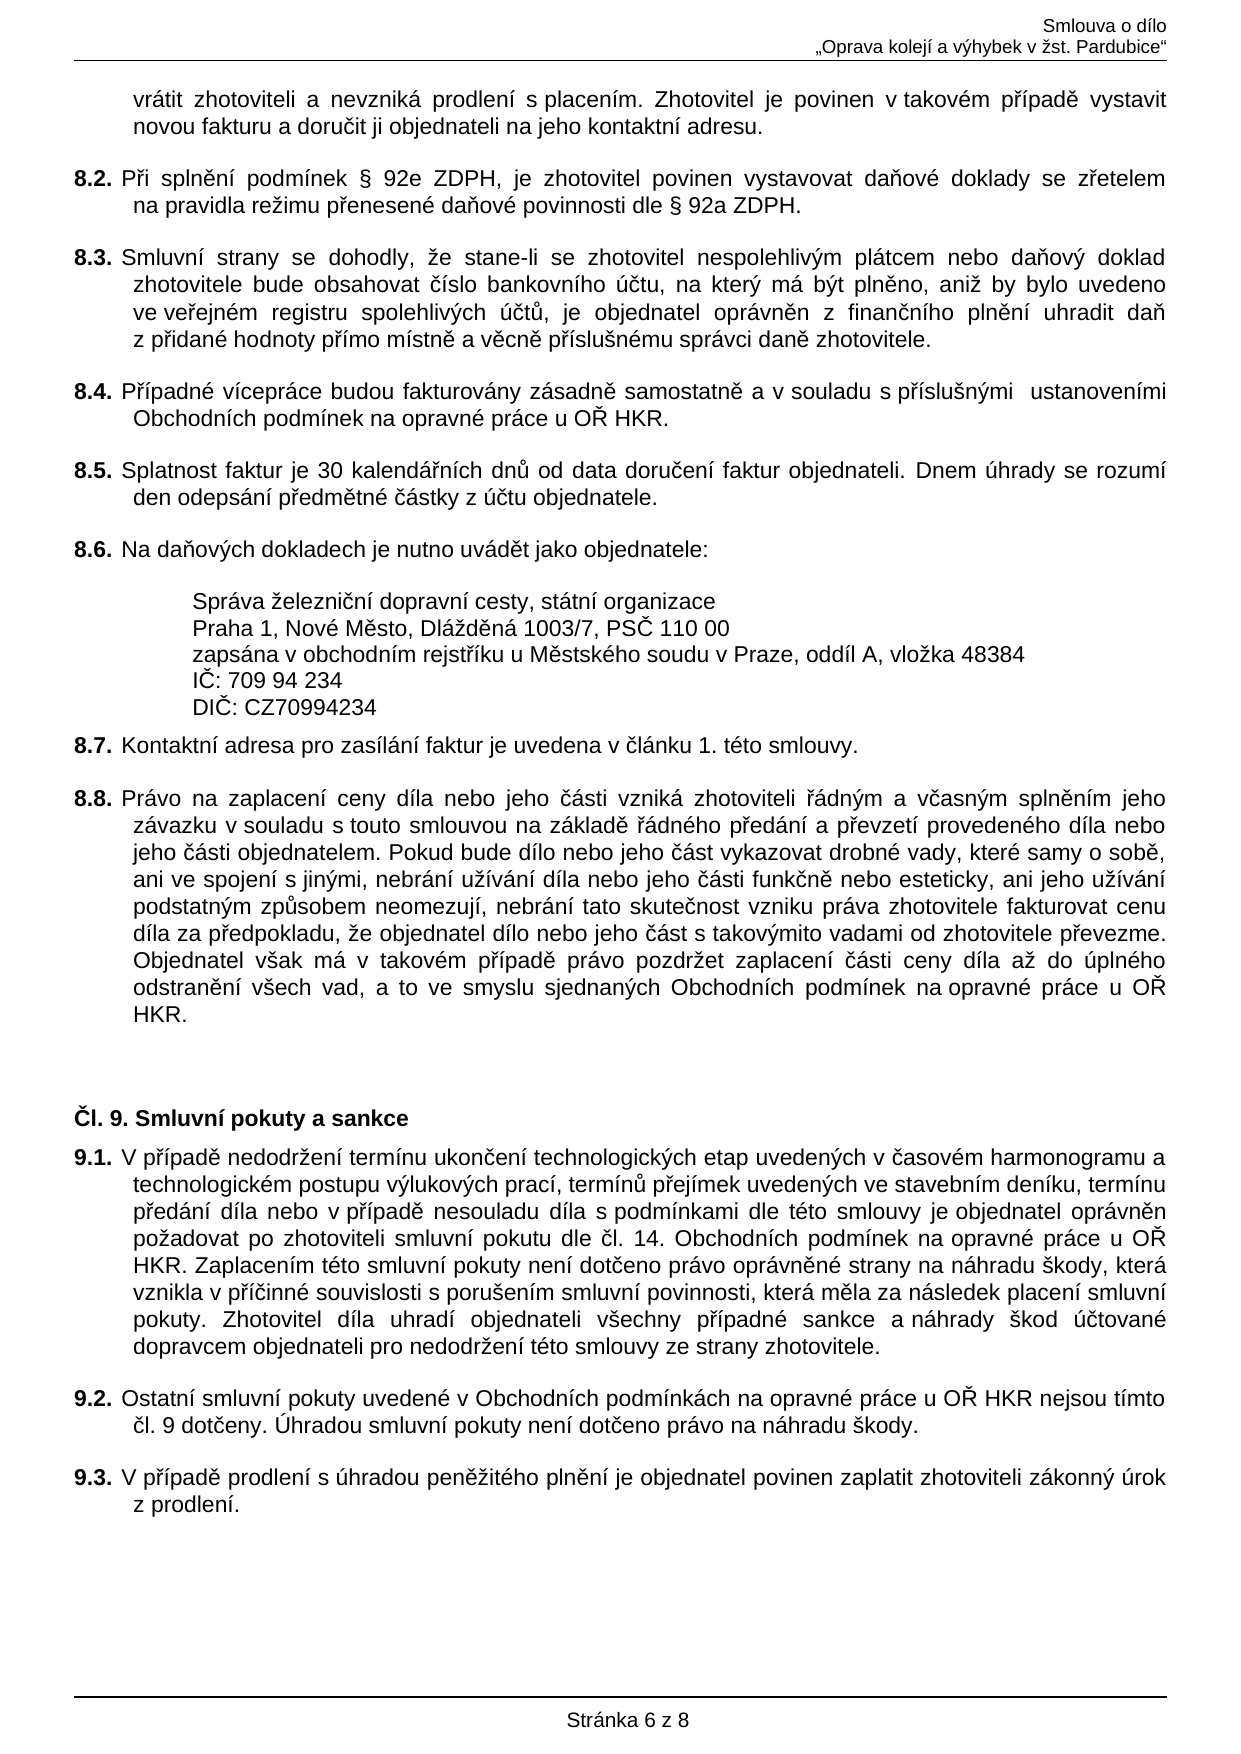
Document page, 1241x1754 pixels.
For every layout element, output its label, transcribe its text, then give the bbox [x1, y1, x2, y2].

list Ostatní smluvní pokuty uvedené v Obchodních podmínkách na opravné práce u OŘ HKR nejsou tímto čl. 9 dotčeny. Úhradou smluvní pokuty není dotčeno právo na náhradu škody. [74, 1385, 1167, 1438]
text DIČ: CZ70994234 [74, 693, 1167, 720]
list Smluvní strany se dohodly, že stane-li se zhotovitel nespolehlivým plátcem nebo daňový doklad zhotovitele bude obsahovat číslo bankovního účtu, na který má být plněno, aniž by bylo uvedeno ve veřejném registru spolehlivých účtů, je objednatel oprávněn z finančního plnění uhradit daň z přidané hodnoty přímo místně a věcně příslušnému správci daně zhotovitele. [74, 244, 1167, 352]
text IČ: 709 94 234 [74, 667, 1167, 693]
list V případě prodlení s úhradou peněžitého plnění je objednatel povinen zaplatit zhotoviteli zákonný úrok z prodlení. [74, 1464, 1167, 1518]
list Splatnost faktur je 30 kalendářních dnů od data doručení faktur objednateli. Dnem úhrady se rozumí den odepsání předmětné částky z účtu objednatele. [74, 457, 1167, 510]
subtitle Čl. 9. Smluvní pokuty a sankce [74, 1104, 1167, 1131]
list Při splnění podmínek § 92e ZDPH, je zhotovitel povinen vystavovat daňové doklady se zřetelem na pravidla režimu přenesené daňové povinnosti dle § 92a ZDPH. [74, 165, 1167, 219]
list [74, 86, 1167, 139]
text Správa železniční dopravní cesty, státní organizace [74, 588, 1167, 614]
list Právo na zaplacení ceny díla nebo jeho části vzniká zhotoviteli řádným a včasným splněním jeho závazku v souladu s touto smlouvou na základě řádného předání a převzetí provedeného díla nebo jeho části objednatelem. Pokud bude dílo nebo jeho část vykazovat drobné vady, které samy o sobě, ani ve spojení s jinými, nebrání užívání díla nebo jeho části funkčně nebo esteticky, ani jeho užívání podstatným způsobem neomezují, nebrání tato skutečnost vzniku práva zhotovitele fakturovat cenu díla za předpokladu, že objednatel dílo nebo jeho část s takovýmito vadami od zhotovitele převezme. Objednatel však má v takovém případě právo pozdržet zaplacení části ceny díla až do úplného odstranění všech vad, a to ve smyslu sjednaných Obchodních podmínek na opravné práce u OŘ HKR. [74, 784, 1167, 1027]
text Praha 1, Nové Město, Dlážděná 1003/7, PSČ 110 00 [74, 614, 1167, 641]
text zapsána v obchodním rejstříku u Městského soudu v Praze, oddíl A, vložka 48384 [74, 641, 1167, 667]
list Na daňových dokladech je nutno uvádět jako objednatele: [74, 536, 1167, 562]
list Kontaktní adresa pro zasílání faktur je uvedena v článku 1. této smlouvy. [74, 732, 1167, 759]
list Případné vícepráce budou fakturovány zásadně samostatně a v souladu s příslušnými ustanoveními Obchodních podmínek na opravné práce u OŘ HKR. [74, 378, 1167, 431]
list V případě nedodržení termínu ukončení technologických etap uvedených v časovém harmonogramu a technologickém postupu výlukových prací, termínů přejímek uvedených ve stavebním deníku, termínu předání díla nebo v případě nesouladu díla s podmínkami dle této smlouvy je objednatel oprávněn požadovat po zhotoviteli smluvní pokutu dle čl. 14. Obchodních podmínek na opravné práce u OŘ HKR. Zaplacením této smluvní pokuty není dotčeno právo oprávněné strany na náhradu škody, která vznikla v příčinné souvislosti s porušením smluvní povinnosti, která měla za následek placení smluvní pokuty. Zhotovitel díla uhradí objednateli všechny případné sankce a náhrady škod účtované dopravcem objednateli pro nedodržení této smlouvy ze strany zhotovitele. [74, 1143, 1167, 1359]
